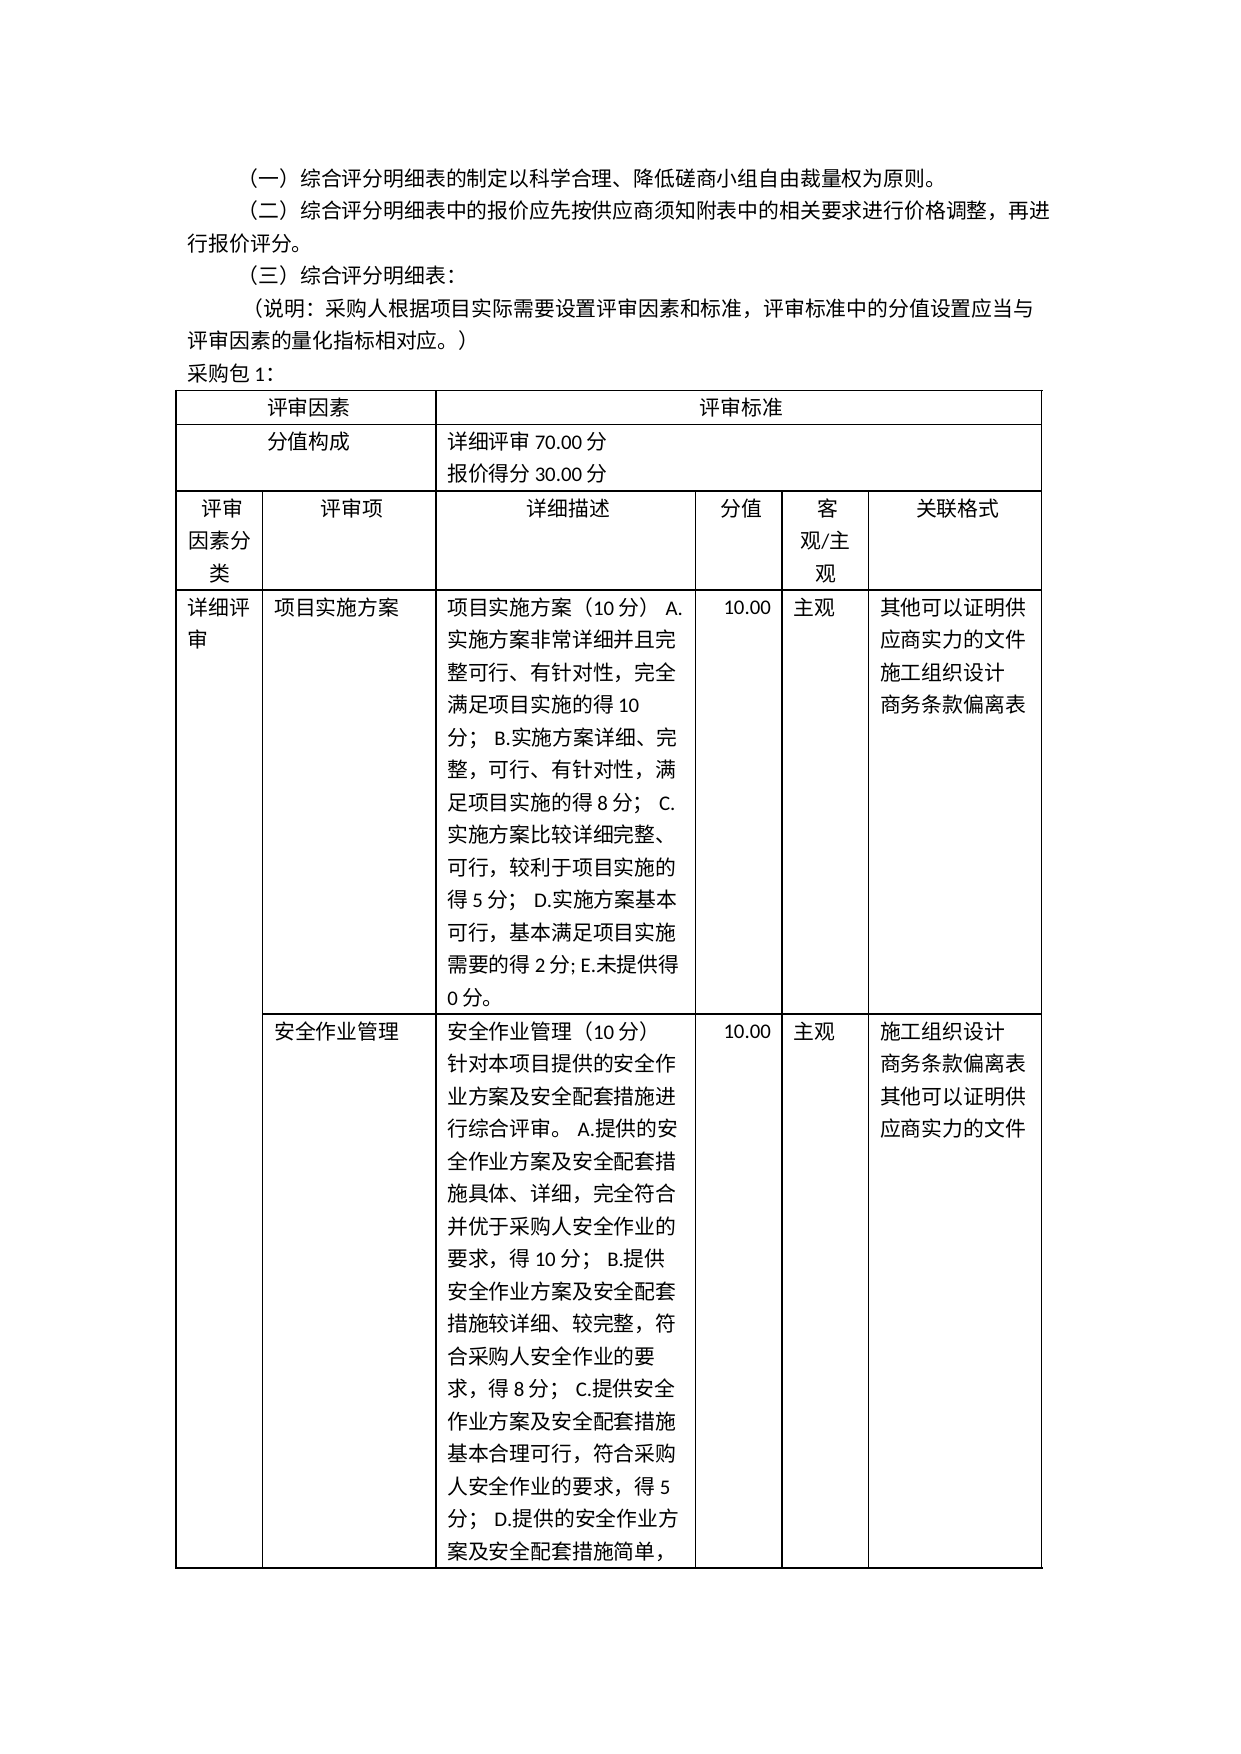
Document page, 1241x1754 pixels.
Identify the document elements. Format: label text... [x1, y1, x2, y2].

table_cell 安全作业管理 [263, 1015, 435, 1567]
text （一）综合评分明细表的制定以科学合理、降低磋商小组自由裁量权为原则。 [187, 162, 1053, 194]
text （三）综合评分明细表： [187, 259, 1053, 292]
text （二）综合评分明细表中的报价应先按供应商须知附表中的相关要求进行价格调整，再进行报价评分。 [187, 194, 1053, 259]
table_cell 评审项 [263, 492, 435, 589]
table_cell 详细评审70.00分 报价得分30.00分 [437, 425, 1041, 490]
table_cell 项目实施方案 [263, 591, 435, 1013]
table_header 评审因素 [177, 391, 435, 423]
table_cell 评审因素分类 [177, 492, 262, 589]
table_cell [437, 1015, 695, 1567]
table_cell 主观 [783, 1015, 868, 1567]
table_cell 分值构成 [177, 425, 435, 490]
table_cell 其他可以证明供应商实力的文件 施工组织设计 商务条款偏离表 [869, 591, 1041, 1013]
table_cell 项目实施方案（10分） A.实施方案非常详细并且完整可行、有针对性，完全满足项目实施的得10分； B.实施方案详细、完整，可行、有针对性，满足项目实施的得8分； C.实施方案比较详细完整、可行，较利于项目实施的得5分； D.实施方案基本可行，基本满足项目实施需要的得2分; E.未提供得0分。 [437, 591, 695, 1013]
text 采购包1： [187, 357, 1053, 389]
table_cell 分值 [696, 492, 781, 589]
table_cell 10.00 [696, 591, 781, 1013]
text （说明：采购人根据项目实际需要设置评审因素和标准，评审标准中的分值设置应当与评审因素的量化指标相对应。） [187, 292, 1053, 357]
table_cell 10.00 [696, 1015, 781, 1567]
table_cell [869, 1015, 1041, 1567]
table_cell 主观 [783, 591, 868, 1013]
table_header 评审标准 [437, 391, 1041, 423]
table_cell 关联格式 [869, 492, 1041, 589]
table_cell 详细描述 [437, 492, 695, 589]
table_cell 客观/主观 [783, 492, 868, 589]
table_cell 详细评审 [177, 591, 262, 1567]
